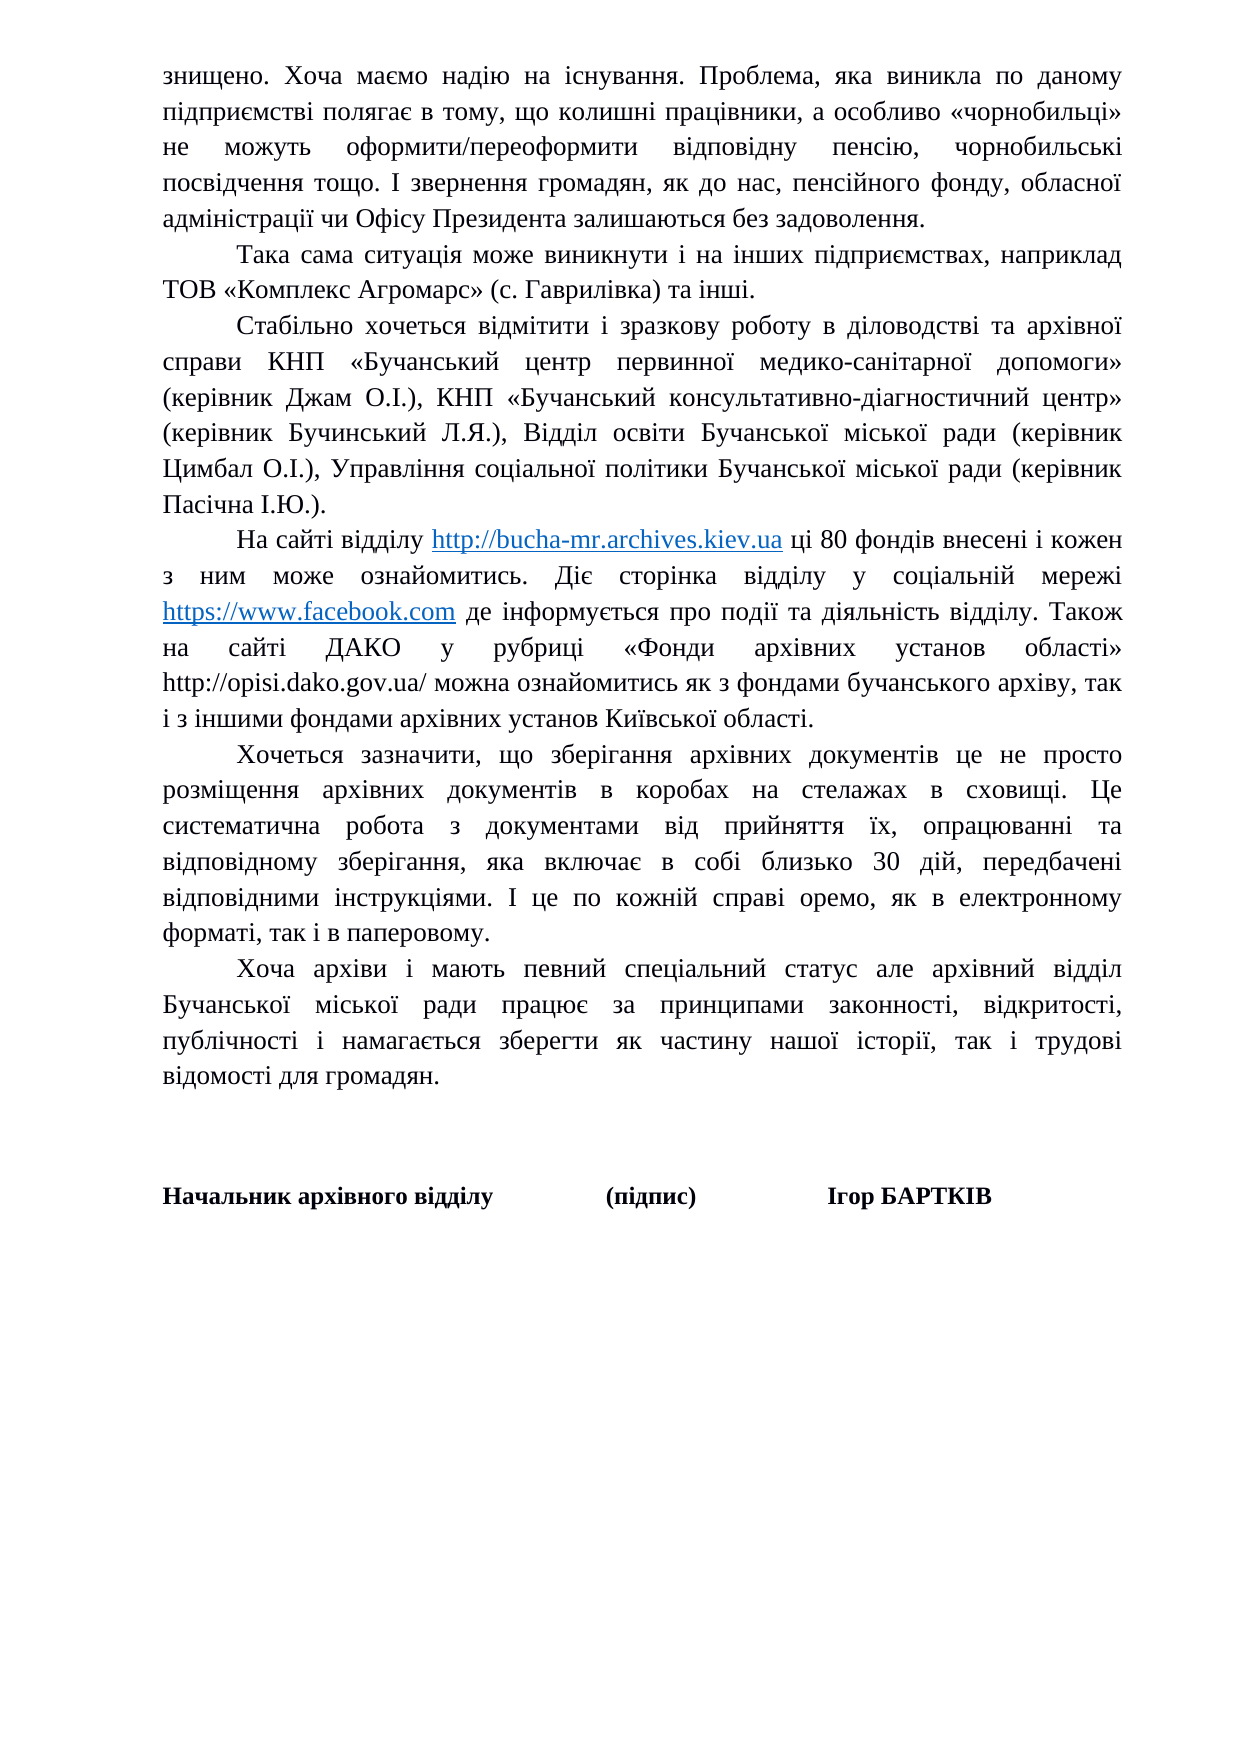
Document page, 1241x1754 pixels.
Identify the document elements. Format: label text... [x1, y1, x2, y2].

text Така сама ситуація може виникнути і на інших підприємствах, наприклад ТОВ «Комплекс Агромарс» (с. Гаврилівка) та інші. [162, 238, 1123, 304]
text Хоча архіви і мають певний спеціальний статус але архівний відділ Бучанської міської ради працює за принципами законності, відкритості, публічності і намагається зберегти як частину нашої історії, так і трудові відомості для громадян. [162, 952, 1123, 1091]
text Хочеться зазначити, що зберігання архівних документів це не просто розміщення архівних документів в коробах на стелажах в сховищі. Це систематична робота з документами від прийняття їх, опрацюванні та відповідному зберігання, яка включає в собі близько 30 дій, передбачені відповідними інструкціями. І це по кожній справі оремо, як в електронному форматі, так і в паперовому. [162, 738, 1123, 948]
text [162, 59, 1123, 233]
text Начальник архівного відділу (підпис) Ігор БАРТКІВ [162, 1181, 1123, 1210]
text Стабільно хочеться відмітити і зразкову роботу в діловодстві та архівної справи КНП «Бучанський центр первинної медико-санітарної допомоги» (керівник Джам О.І.), КНП «Бучанський консультативно-діагностичний центр» (керівник Бучинський Л.Я.), Відділ освіти Бучанської міської ради (керівник Цимбал О.І.), Управління соціальної політики Бучанської міської ради (керівник Пасічна І.Ю.). [162, 309, 1123, 519]
text На сайті відділу http://bucha-mr.archives.kiev.ua ці 80 фондів внесені і кожен з ним може ознайомитись. Діє сторінка відділу у соціальній мережі https://www.facebook.com де інформується про події та діяльність відділу. Також на сайті ДАКО у рубриці «Фонди архівних установ області» http://opisi.dako.gov.ua/ можна ознайомитись як з фондами бучанського архіву, так і з іншими фондами архівних установ Київської області. [162, 523, 1123, 733]
